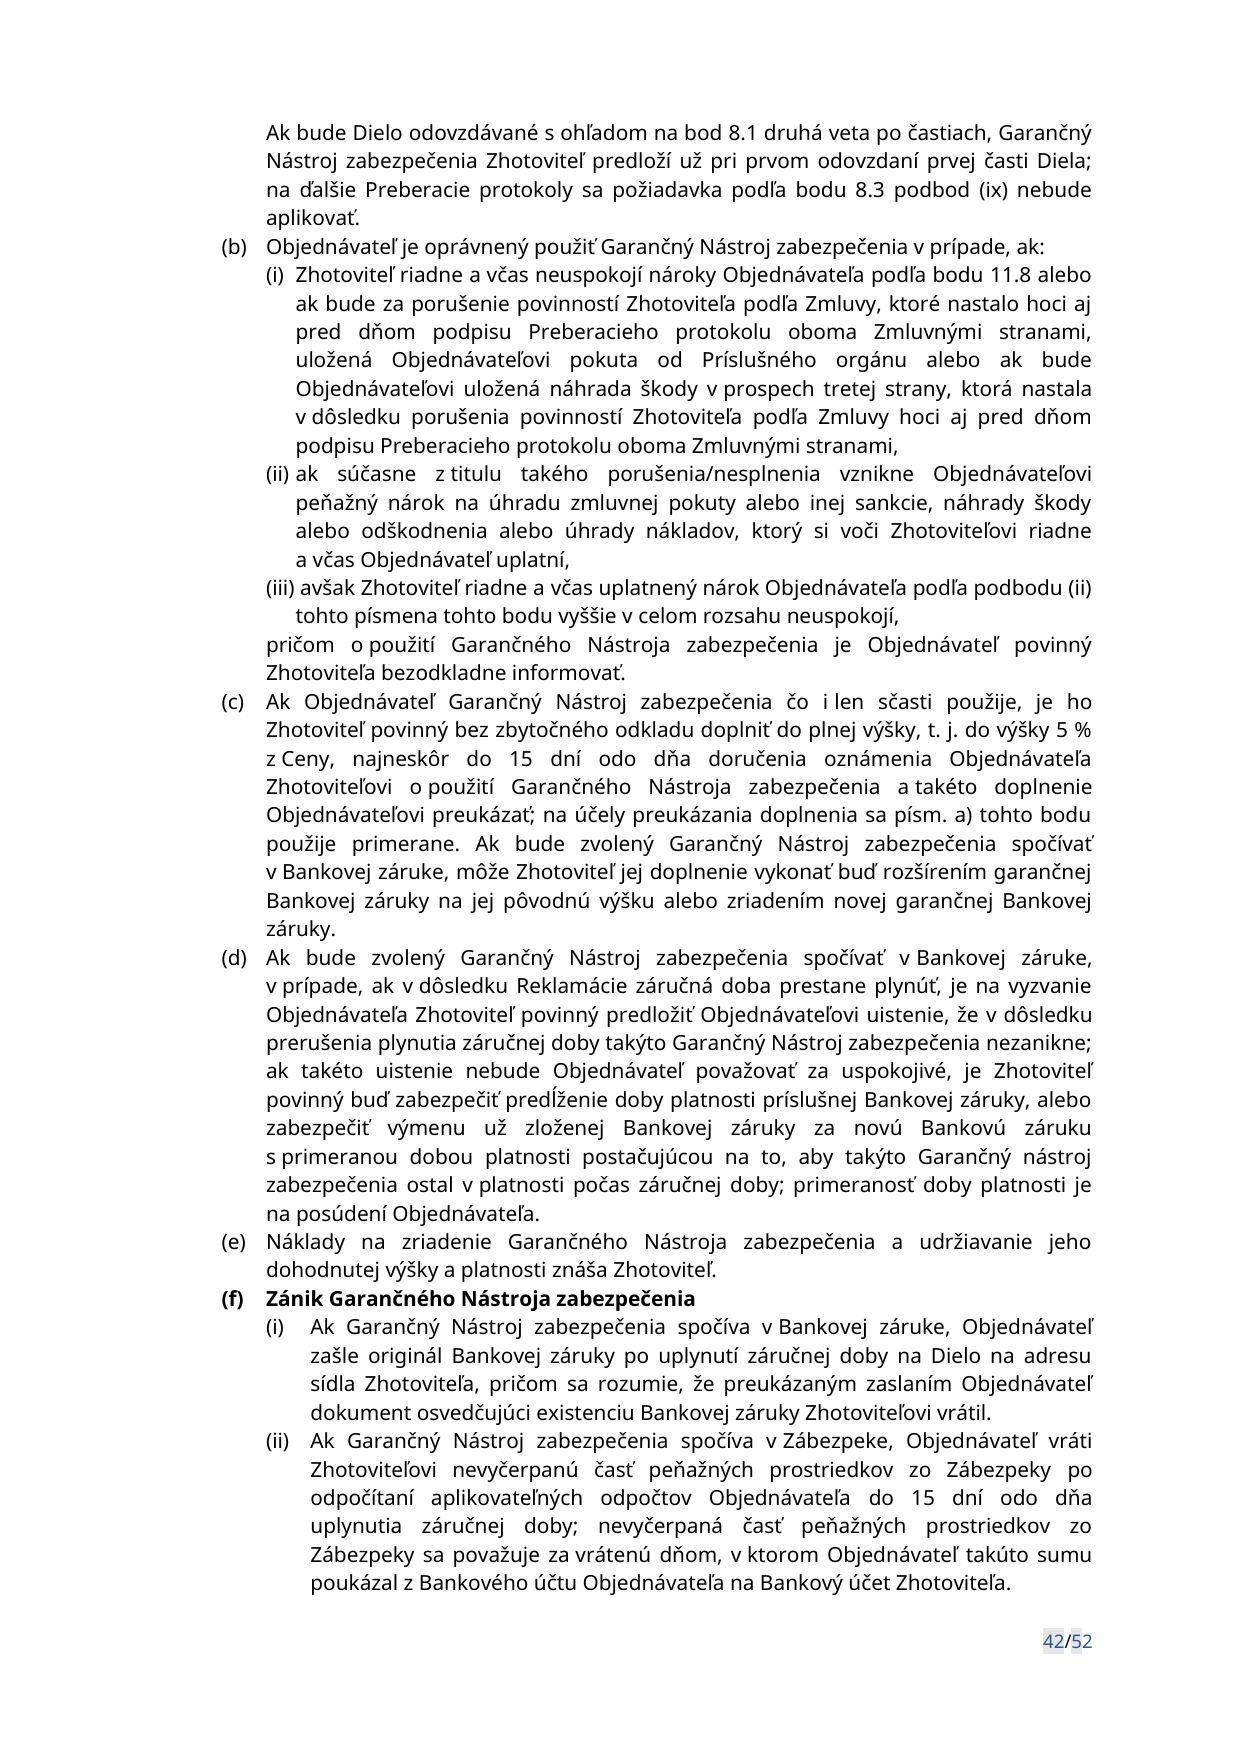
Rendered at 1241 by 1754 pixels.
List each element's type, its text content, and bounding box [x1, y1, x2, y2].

list (ii) ak súčasne z titulu takého porušenia/nesplnenia vznikne Objednávateľovi peňažný nárok na úhradu zmluvnej pokuty alebo inej sankcie, náhrady škody alebo odškodnenia alebo úhrady nákladov, ktorý si voči Zhotoviteľovi riadne a včas Objednávateľ uplatní, [266, 459, 1093, 573]
list Zánik Garančného Nástroja zabezpečenia [221, 1284, 1093, 1312]
list Ak Objednávateľ Garančný Nástroj zabezpečenia čo i len sčasti použije, je ho Zhotoviteľ povinný bez zbytočného odkladu doplniť do plnej výšky, t. j. do výšky 5 % z Ceny, najneskôr do 15 dní odo dňa doručenia oznámenia Objednávateľa Zhotoviteľovi o použití Garančného Nástroja zabezpečenia a takéto doplnenie Objednávateľovi preukázať; na účely preukázania doplnenia sa písm. a) tohto bodu použije primerane. Ak bude zvolený Garančný Nástroj zabezpečenia spočívať v Bankovej záruke, môže Zhotoviteľ jej doplnenie vykonať buď rozšírením garančnej Bankovej záruky na jej pôvodnú výšku alebo zriadením novej garančnej Bankovej záruky. [221, 687, 1093, 943]
list (iii) avšak Zhotoviteľ riadne a včas uplatnený nárok Objednávateľa podľa podbodu (ii) tohto písmena tohto bodu vyššie v celom rozsahu neuspokojí, [266, 573, 1093, 630]
text (b) Objednávateľ je oprávnený použiť Garančný Nástroj zabezpečenia v prípade, ak: [221, 232, 1093, 260]
text Ak bude Dielo odovzdávané s ohľadom na bod 8.1 druhá veta po častiach, Garančný Nástroj zabezpečenia Zhotoviteľ predloží už pri prvom odovzdaní prvej časti Diela; na ďalšie Preberacie protokoly sa požiadavka podľa bodu 8.3 podbod (ix) nebude aplikovať. [266, 118, 1093, 232]
list (ii) Ak Garančný Nástroj zabezpečenia spočíva v Zábezpeke, Objednávateľ vráti Zhotoviteľovi nevyčerpanú časť peňažných prostriedkov zo Zábezpeky po odpočítaní aplikovateľných odpočtov Objednávateľa do 15 dní odo dňa uplynutia záručnej doby; nevyčerpaná časť peňažných prostriedkov zo Zábezpeky sa považuje za vrátenú dňom, v ktorom Objednávateľ takúto sumu poukázal z Bankového účtu Objednávateľa na Bankový účet Zhotoviteľa. [266, 1426, 1093, 1597]
list (i) Ak Garančný Nástroj zabezpečenia spočíva v Bankovej záruke, Objednávateľ zašle originál Bankovej záruky po uplynutí záručnej doby na Dielo na adresu sídla Zhotoviteľa, pričom sa rozumie, že preukázaným zaslaním Objednávateľ dokument osvedčujúci existenciu Bankovej záruky Zhotoviteľovi vrátil. [266, 1312, 1093, 1426]
list Ak bude zvolený Garančný Nástroj zabezpečenia spočívať v Bankovej záruke, v prípade, ak v dôsledku Reklamácie záručná doba prestane plynúť, je na vyzvanie Objednávateľa Zhotoviteľ povinný predložiť Objednávateľovi uistenie, že v dôsledku prerušenia plynutia záručnej doby takýto Garančný Nástroj zabezpečenia nezanikne; ak takéto uistenie nebude Objednávateľ považovať za uspokojivé, je Zhotoviteľ povinný buď zabezpečiť predĺženie doby platnosti príslušnej Bankovej záruky, alebo zabezpečiť výmenu už zloženej Bankovej záruky za novú Bankovú záruku s primeranou dobou platnosti postačujúcou na to, aby takýto Garančný nástroj zabezpečenia ostal v platnosti počas záručnej doby; primeranosť doby platnosti je na posúdení Objednávateľa. [221, 943, 1093, 1227]
text (i) Zhotoviteľ riadne a včas neuspokojí nároky Objednávateľa podľa bodu 11.8 alebo ak bude za porušenie povinností Zhotoviteľa podľa Zmluvy, ktoré nastalo hoci aj pred dňom podpisu Preberacieho protokolu oboma Zmluvnými stranami, uložená Objednávateľovi pokuta od Príslušného orgánu alebo ak bude Objednávateľovi uložená náhrada škody v prospech tretej strany, ktorá nastala v dôsledku porušenia povinností Zhotoviteľa podľa Zmluvy hoci aj pred dňom podpisu Preberacieho protokolu oboma Zmluvnými stranami, [266, 260, 1093, 459]
list Náklady na zriadenie Garančného Nástroja zabezpečenia a udržiavanie jeho dohodnutej výšky a platnosti znáša Zhotoviteľ. [221, 1227, 1093, 1284]
list pričom o použití Garančného Nástroja zabezpečenia je Objednávateľ povinný Zhotoviteľa bezodkladne informovať. [266, 630, 1093, 687]
